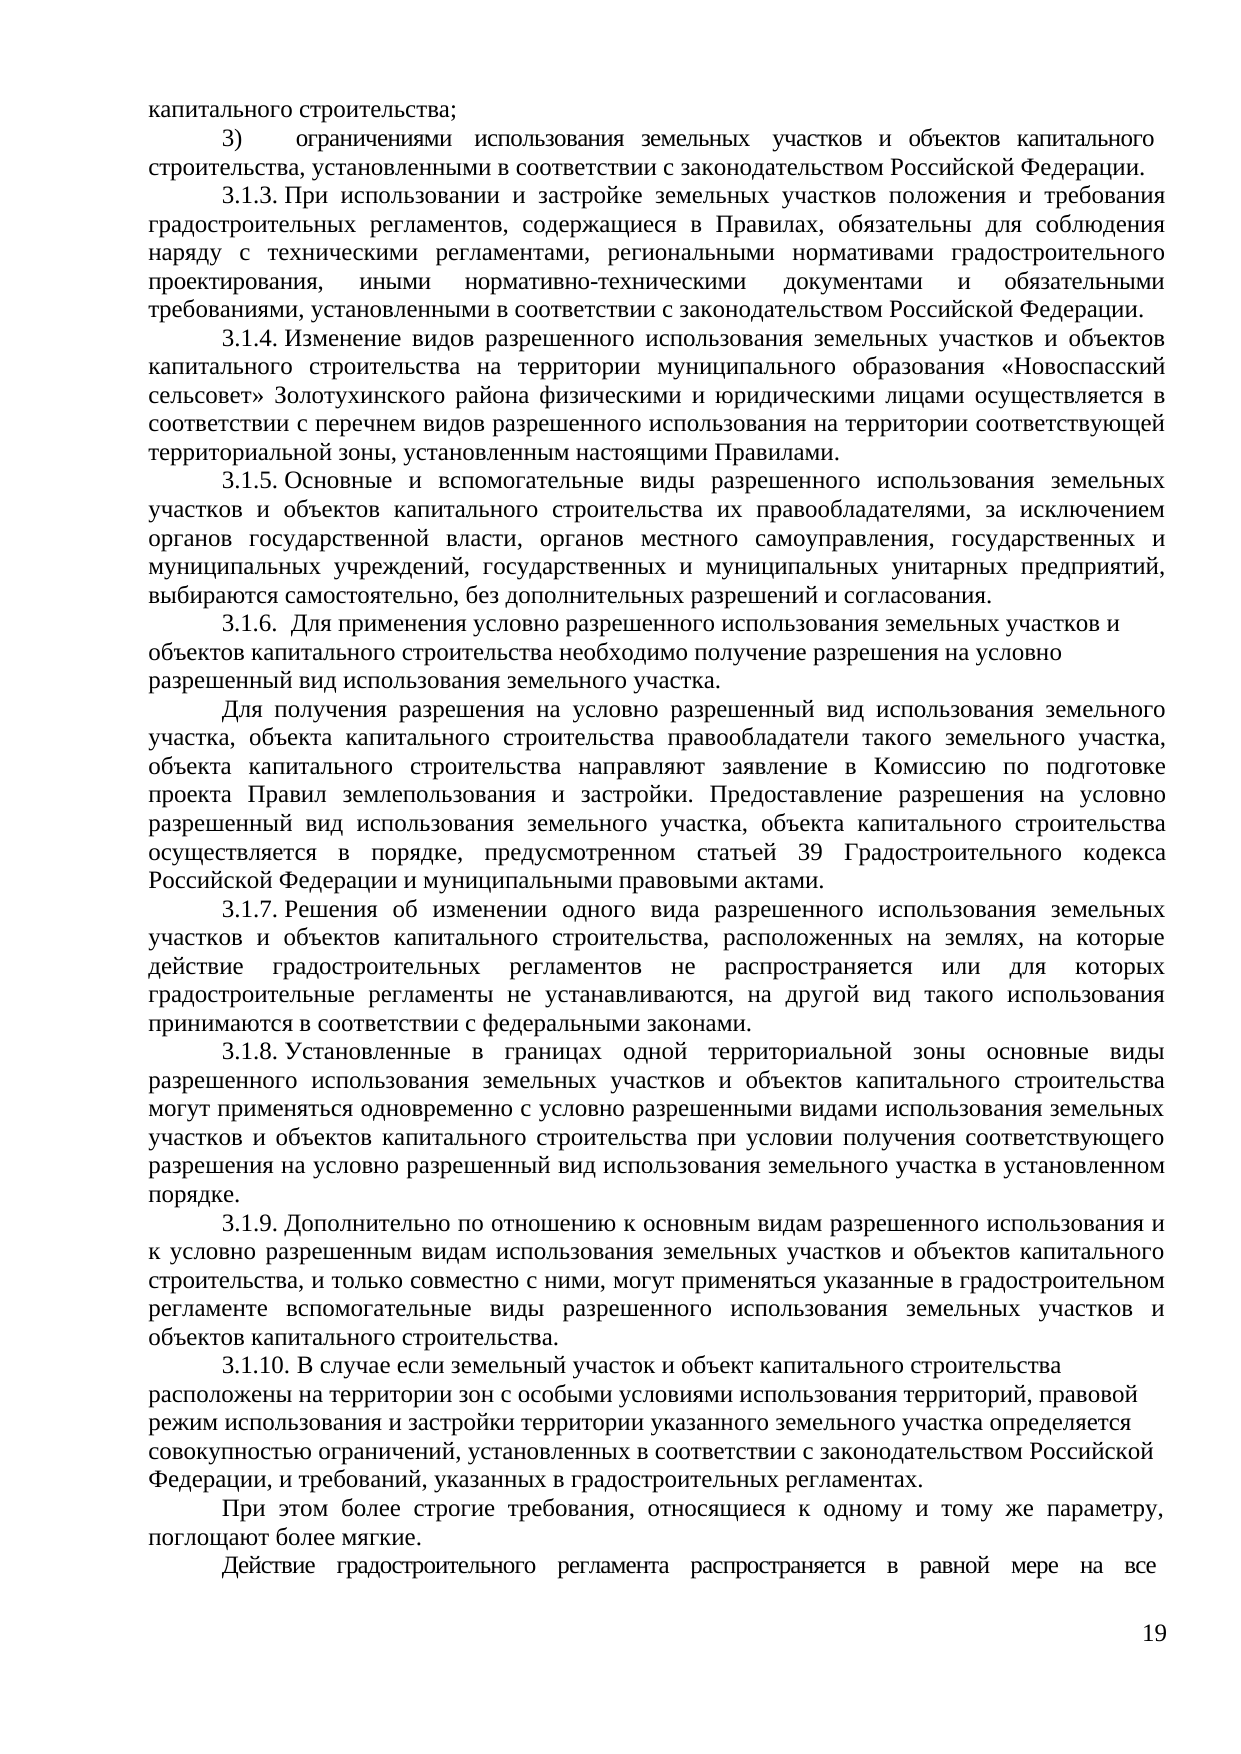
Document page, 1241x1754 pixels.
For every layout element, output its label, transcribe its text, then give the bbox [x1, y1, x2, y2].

list Решения об изменении одного вида разрешенного использования земельных участков и объектов капитального строительства, расположенных на землях, на которые действие градостроительных регламентов не распространяется или для которых градостроительные регламенты не устанавливаются, на другой вид такого использования принимаются в соответствии с федеральными законами. [148, 894, 1166, 1037]
list Дополнительно по отношению к основным видам разрешенного использования и к условно разрешенным видам использования земельных участков и объектов капитального строительства, и только совместно с ними, могут применяться указанные в градостроительном регламенте вспомогательные виды разрешенного использования земельных участков и объектов капитального строительства. [148, 1208, 1166, 1351]
text 3.1.10. В случае если земельный участок и объект капитального строительства расположены на территории зон с особыми условиями использования территорий, правовой режим использования и застройки территории указанного земельного участка определяется совокупностью ограничений, установленных в соответствии с законодательством Российской Федерации, и требований, указанных в градостроительных регламентах. [148, 1351, 1166, 1493]
text Для получения разрешения на условно разрешенный вид использования земельного участка, объекта капитального строительства правообладатели такого земельного участка, объекта капитального строительства направляют заявление в Комиссию по подготовке проекта Правил землепользования и застройки. Предоставление разрешения на условно разрешенный вид использования земельного участка, объекта капитального строительства осуществляется в порядке, предусмотренном статьей 39 Градостроительного кодекса Российской Федерации и муниципальными правовыми актами. [148, 694, 1167, 894]
text капитального строительства; [148, 95, 1167, 123]
list Установленные в границах одной территориальной зоны основные виды разрешенного использования земельных участков и объектов капитального строительства могут применяться одновременно с условно разрешенными видами использования земельных участков и объектов капитального строительства при условии получения соответствующего разрешения на условно разрешенный вид использования земельного участка в установленном порядке. [148, 1037, 1166, 1208]
text 3.1.6. Для применения условно разрешенного использования земельных участков и объектов капитального строительства необходимо получение разрешения на условно разрешенный вид использования земельного участка. [148, 609, 1166, 694]
list Основные и вспомогательные виды разрешенного использования земельных участков и объектов капитального строительства их правообладателями, за исключением органов государственной власти, органов местного самоуправления, государственных и муниципальных учреждений, государственных и муниципальных унитарных предприятий, выбираются самостоятельно, без дополнительных разрешений и согласования. [148, 466, 1166, 609]
list Изменение видов разрешенного использования земельных участков и объектов капитального строительства на территории муниципального образования «Новоспасский сельсовет» Золотухинского района физическими и юридическими лицами осуществляется в соответствии с перечнем видов разрешенного использования на территории соответствующей территориальной зоны, установленным настоящими Правилами. [148, 323, 1166, 466]
text строительства, установленными в соответствии с законодательством Российской Федерации. [148, 152, 1167, 181]
text Действие градостроительного регламента распространяется в равной мере на все [222, 1551, 1167, 1579]
text 19 [148, 1618, 1167, 1647]
list При использовании и застройке земельных участков положения и требования градостроительных регламентов, содержащиеся в Правилах, обязательны для соблюдения наряду с техническими регламентами, региональными нормативами градостроительного проектирования, иными нормативно-техническими документами и обязательными требованиями, установленными в соответствии с законодательством Российской Федерации. [148, 181, 1166, 323]
text При этом более строгие требования, относящиеся к одному и тому же параметру, поглощают более мягкие. [148, 1493, 1165, 1551]
text 3) ограничениями использования земельных участков и объектов капитального [222, 123, 1167, 152]
